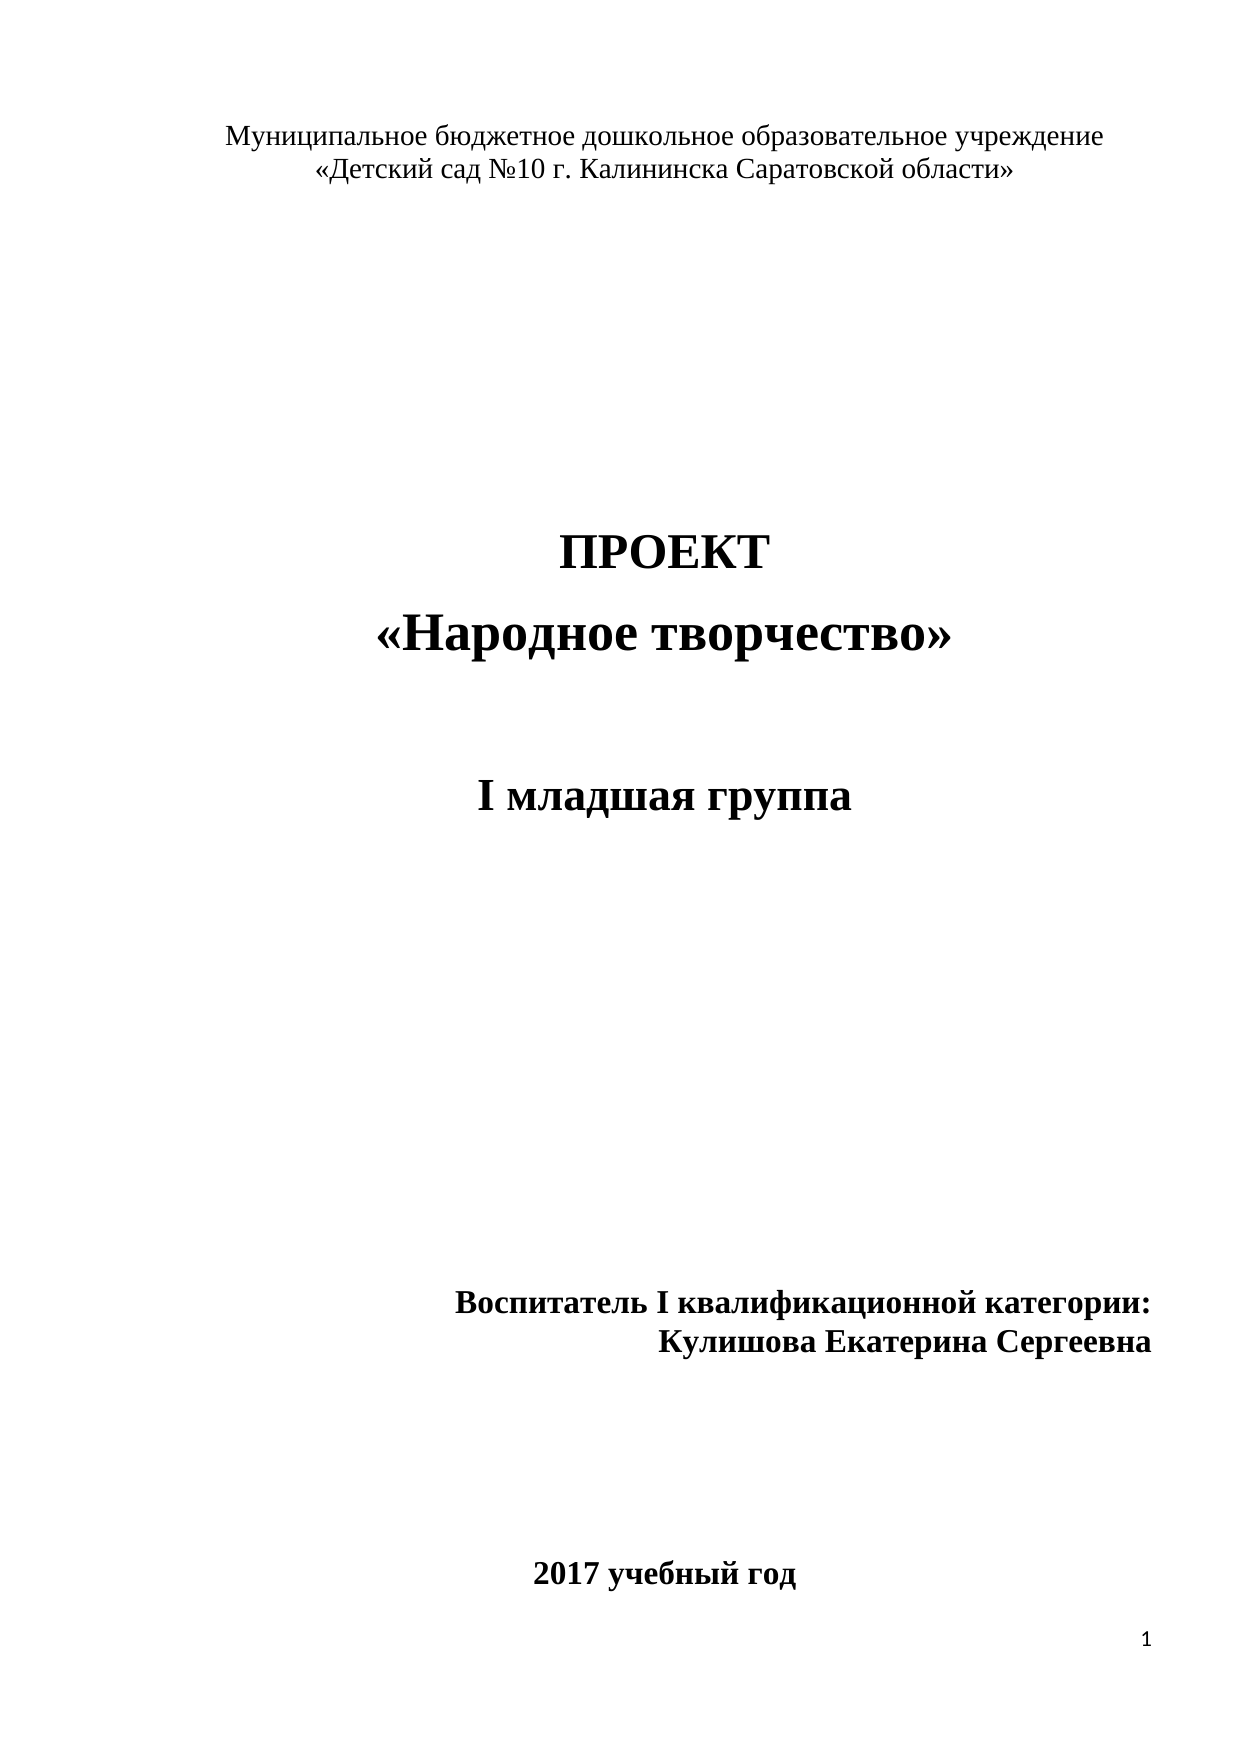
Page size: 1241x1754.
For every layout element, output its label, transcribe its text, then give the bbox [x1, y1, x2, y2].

text Кулишова Екатерина Сергеевна [177, 1321, 1152, 1359]
text I младшая группа [177, 768, 1152, 821]
text ПРОЕКТ [177, 521, 1152, 579]
text «Народное творчество» [177, 600, 1152, 662]
text Воспитатель I квалификационной категории: [177, 1283, 1152, 1321]
text 2017 учебный год [177, 1553, 1152, 1591]
text Муниципальное бюджетное дошкольное образовательное учреждение [177, 118, 1152, 152]
text «Детский сад №10 г. Калининска Саратовской области» [177, 152, 1152, 185]
